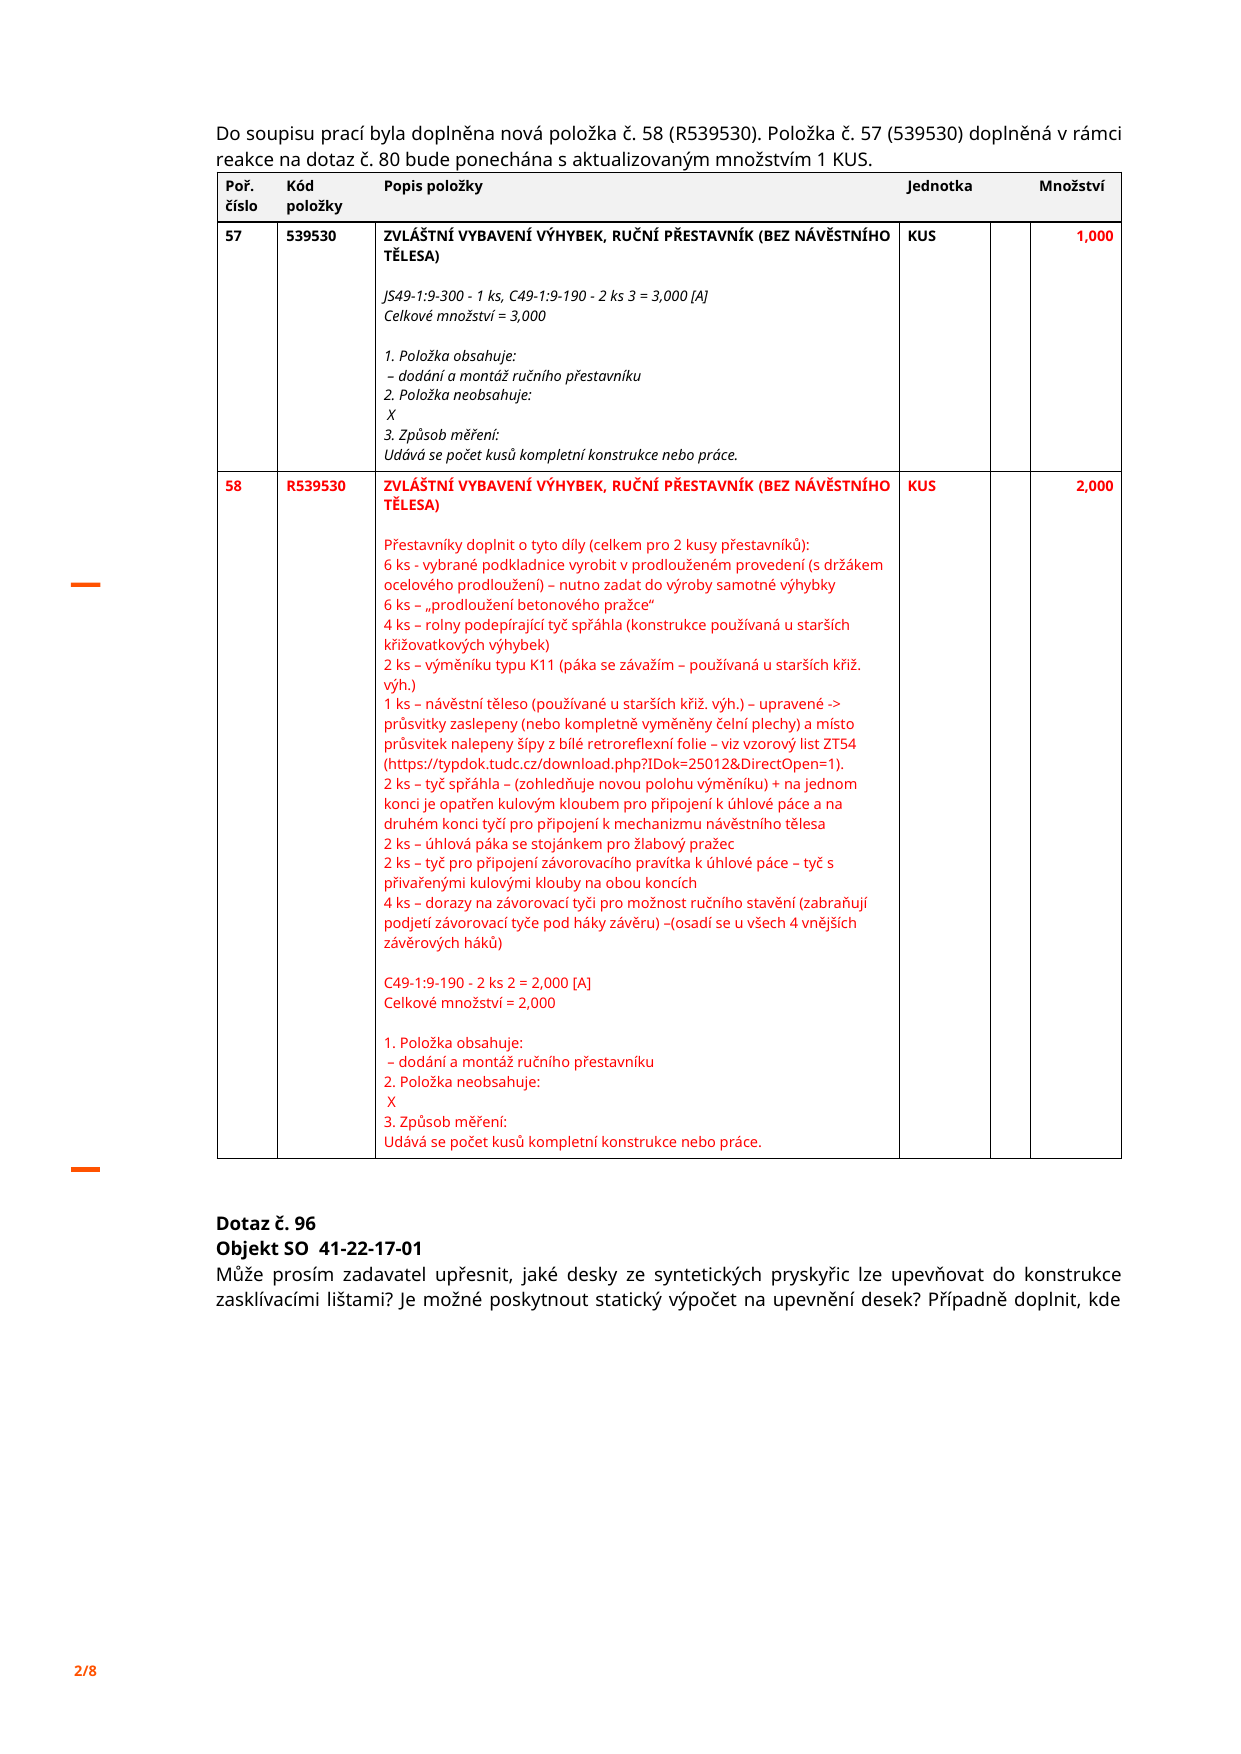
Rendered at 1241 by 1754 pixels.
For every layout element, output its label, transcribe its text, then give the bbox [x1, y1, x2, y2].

table_cell [991, 472, 1030, 1158]
table_cell 58 [218, 472, 277, 1158]
table_cell R539530 [278, 472, 375, 1158]
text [216, 1261, 1122, 1312]
table_cell 2,000 [1031, 472, 1121, 1158]
text Dotaz č. 96 [216, 1210, 1122, 1235]
table_header Množství [1031, 173, 1121, 221]
text Do soupisu prací byla doplněna nová položka č. 58 (R539530). Položka č. 57 (539530) doplněná v rámci reakce na dotaz č. 80 bude ponechána s aktualizovaným množstvím 1 KUS. [216, 121, 1122, 172]
table_header Jednotka [899, 173, 990, 221]
table_header [990, 173, 1031, 221]
table_cell ZVLÁŠTNÍ VYBAVENÍ VÝHYBEK, RUČNÍ PŘESTAVNÍK (BEZ NÁVĚSTNÍHO TĚLESA) Přestavníky doplnit o tyto díly (celkem pro 2 kusy přestavníků): 6 ks - vybrané podkladnice vyrobit v prodlouženém provedení (s držákem ocelového prodloužení) – nutno zadat do výroby samotné výhybky 6 ks – „prodloužení betonového pražce“ 4 ks – rolny podepírající tyč spřáhla (konstrukce používaná u starších křižovatkových výhybek) 2 ks – výměníku typu K11 (páka se závažím – používaná u starších křiž. výh.) 1 ks – návěstní těleso (používané u starších křiž. výh.) – upravené -> průsvitky zaslepeny (nebo kompletně vyměněny čelní plechy) a místo průsvitek nalepeny šípy z bílé retroreflexní folie – viz vzorový list ZT54 (https://typdok.tudc.cz/download.php?IDok=25012&DirectOpen=1). 2 ks – tyč spřáhla – (zohledňuje novou polohu výměníku) + na jednom konci je opatřen kulovým kloubem pro připojení k úhlové páce a na druhém konci tyčí pro připojení k mechanizmu návěstního tělesa 2 ks – úhlová páka se stojánkem pro žlabový pražec 2 ks – tyč pro připojení závorovacího pravítka k úhlové páce – tyč s přivařenými kulovými klouby na obou koncích 4 ks – dorazy na závorovací tyči pro možnost ručního stavění (zabraňují podjetí závorovací tyče pod háky závěru) –(osadí se u všech 4 vnějších závěrových háků) C49-1:9-190 - 2 ks 2 = 2,000 [A] Celkové množství = 2,000 1. Položka obsahuje: – dodání a montáž ručního přestavníku 2. Položka neobsahuje: X 3. Způsob měření: Udává se počet kusů kompletní konstrukce nebo práce. [376, 472, 899, 1158]
table_header Popis položky [375, 173, 899, 221]
text Objekt SO 41-22-17-01 [216, 1235, 1122, 1261]
table_header Poř. číslo [218, 173, 278, 221]
table_cell 1,000 [1031, 223, 1121, 471]
table_cell KUS [900, 472, 990, 1158]
table_cell 539530 [278, 223, 375, 471]
table_cell ZVLÁŠTNÍ VYBAVENÍ VÝHYBEK, RUČNÍ PŘESTAVNÍK (BEZ NÁVĚSTNÍHO TĚLESA) JS49-1:9-300 - 1 ks, C49-1:9-190 - 2 ks 3 = 3,000 [A] Celkové množství = 3,000 1. Položka obsahuje: – dodání a montáž ručního přestavníku 2. Položka neobsahuje: X 3. Způsob měření: Udává se počet kusů kompletní konstrukce nebo práce. [376, 223, 899, 471]
table_cell [991, 223, 1030, 471]
table_header Kód položky [278, 173, 375, 221]
table_cell 57 [218, 223, 277, 471]
table_cell KUS [900, 223, 990, 471]
